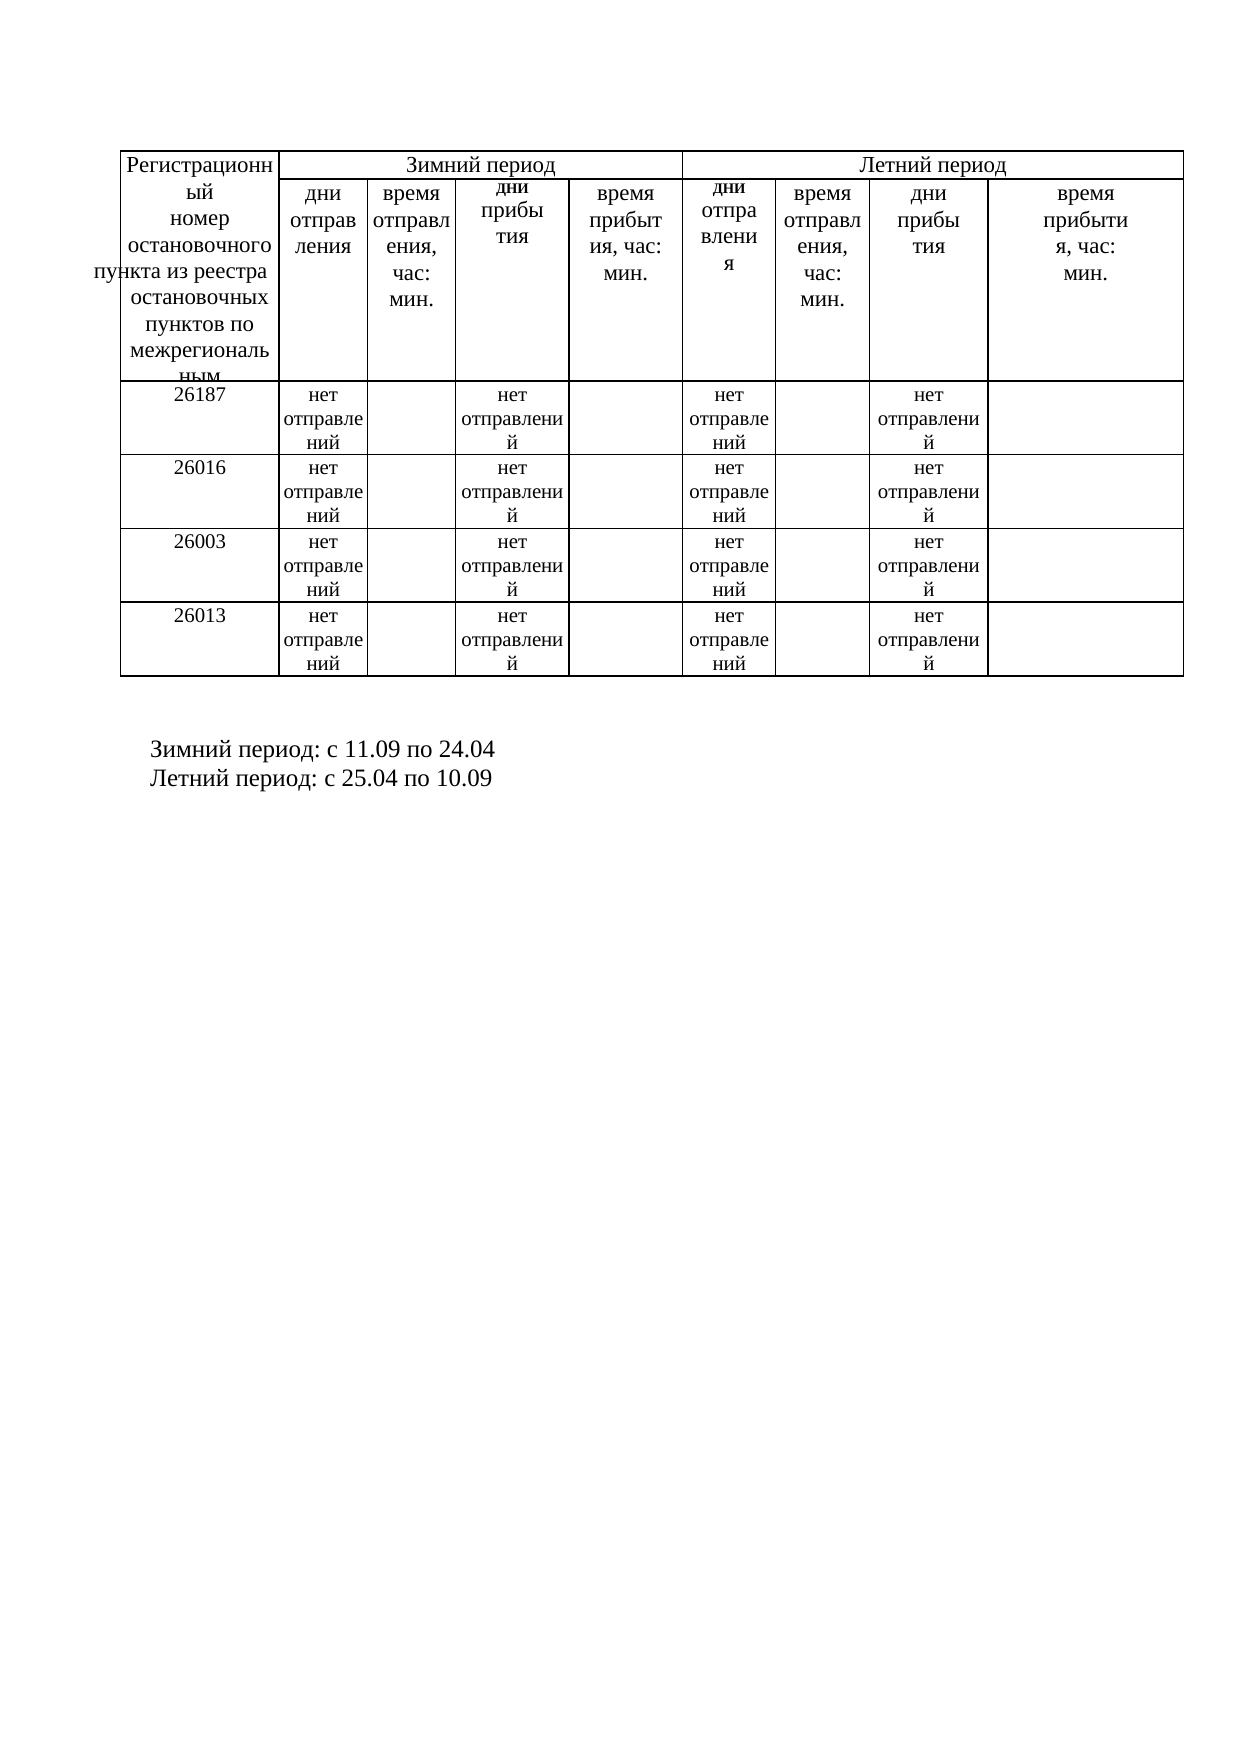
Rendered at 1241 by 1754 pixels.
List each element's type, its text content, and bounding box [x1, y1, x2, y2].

table_cell нет отправлений [683, 382, 775, 454]
table_cell [368, 382, 455, 454]
table_cell нет отправлений [456, 603, 568, 675]
table_cell нет отправлений [683, 529, 775, 601]
text Зимний период: с 11.09 по 24.04 [150, 734, 1090, 763]
table_cell [989, 529, 1183, 601]
table_cell нет отправлений [683, 603, 775, 675]
table_cell [776, 603, 869, 675]
table_cell [989, 382, 1183, 454]
table_cell нет отправлений [456, 529, 568, 601]
table_header Зимний период [280, 152, 682, 178]
table_cell нет отправлений [456, 382, 568, 454]
table_cell нет отправлений [456, 455, 568, 527]
table_cell нет отправлений [870, 603, 987, 675]
table_cell [776, 455, 869, 527]
table_cell [368, 455, 455, 527]
table_cell нет отправлений [280, 603, 367, 675]
table_cell нет отправлений [280, 455, 367, 527]
table_cell [776, 382, 869, 454]
table_cell 26187 [121, 382, 278, 454]
table_cell [570, 382, 682, 454]
table_cell нет отправлений [683, 455, 775, 527]
table_cell дни прибы тия [870, 180, 987, 380]
table_cell время отправл ения, час: мин. [776, 180, 869, 380]
table_cell 26016 [121, 455, 278, 527]
text Летний период: с 25.04 по 10.09 [150, 763, 1090, 792]
table_cell нет отправлений [870, 382, 987, 454]
table_cell ДНИ отпра влени я [683, 180, 775, 380]
table_cell 26013 [121, 603, 278, 675]
table_cell [989, 455, 1183, 527]
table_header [121, 152, 278, 380]
table_cell [368, 529, 455, 601]
table_cell время прибыт ия, час: мин. [570, 180, 682, 380]
table_cell 26003 [121, 529, 278, 601]
table_header Летний период [683, 152, 1183, 178]
table_cell время отправл ения, час: мин. [368, 180, 455, 380]
table_cell [570, 603, 682, 675]
table_cell [570, 455, 682, 527]
table_cell [570, 529, 682, 601]
table_cell нет отправлений [870, 529, 987, 601]
table_cell [989, 603, 1183, 675]
table_cell нет отправлений [870, 455, 987, 527]
table_cell нет отправлений [280, 529, 367, 601]
table_cell нет отправлений [280, 382, 367, 454]
table_cell дни отправ ления [280, 180, 367, 380]
table_cell время прибыти я, час: мин. [989, 180, 1183, 380]
table_cell [776, 529, 869, 601]
table_cell ДНИ прибы тия [456, 180, 568, 380]
table_cell [368, 603, 455, 675]
